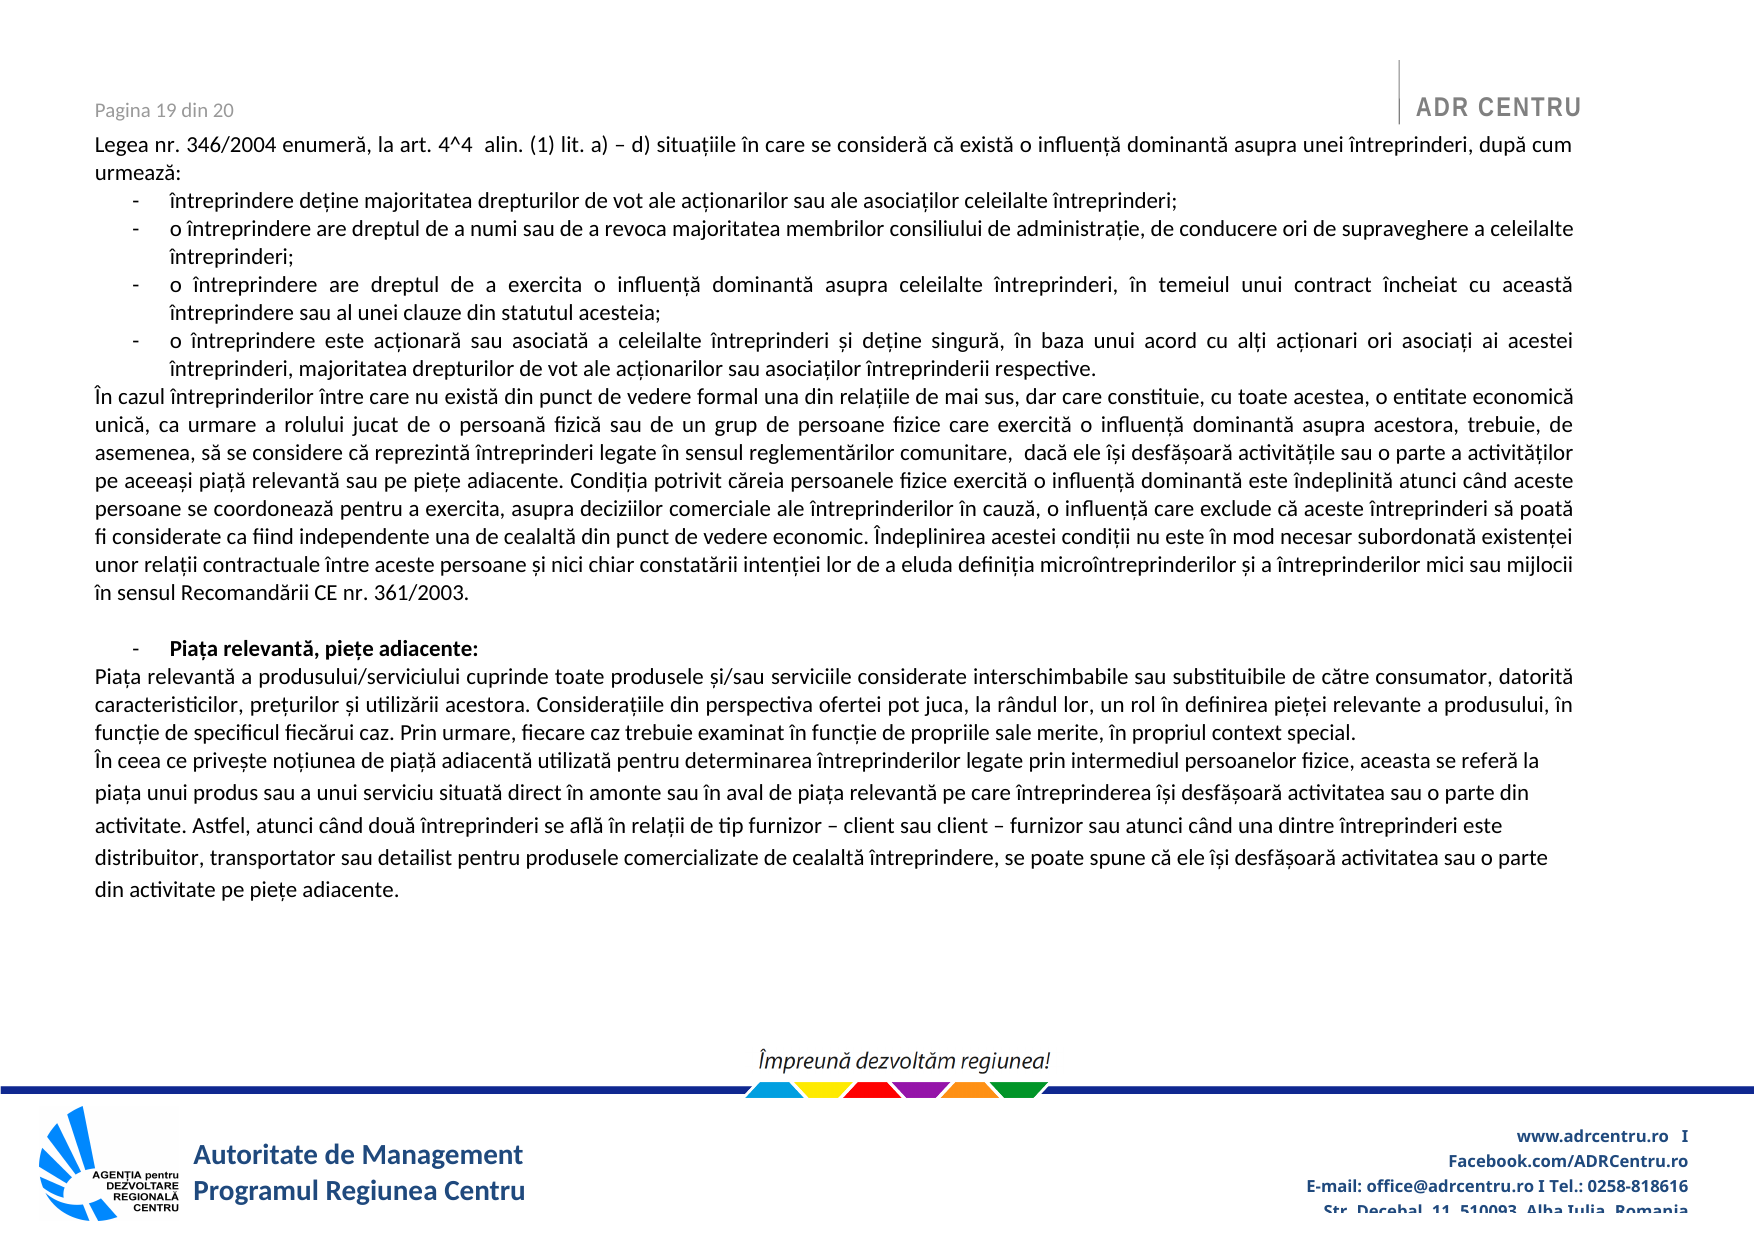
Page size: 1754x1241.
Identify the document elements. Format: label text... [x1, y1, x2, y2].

picture [0, 1082, 758, 1098]
list În ceea ce privește noțiunea de piață adiacentă utilizată pentru determinarea întreprinderilor legate prin intermediul persoanelor fizice, aceasta se referă la piața unui produs sau a unui serviciu situată direct în amonte sau în aval de piața relevantă pe care întreprinderea își desfășoară activitatea sau o parte din activitate. Astfel, atunci când două întreprinderi se află în relații de tip furnizor – client sau client – furnizor sau atunci când una dintre întreprinderi este distribuitor, transportator sau detailist pentru produsele comercializate de cealaltă întreprindere, se poate spune că ele își desfășoară activitatea sau o parte din activitate pe piețe adiacente. [94, 746, 1577, 903]
text Piața relevantă a produsului/serviciului cuprinde toate produsele și/sau serviciile considerate interschimbabile sau substituibile de către consumator, datorită caracteristicilor, prețurilor și utilizării acestora. Considerațiile din perspectiva ofertei pot juca, la rândul lor, un rol în definirea pieței relevante a produsului, în funcție de specificul fiecărui caz. Prin urmare, fiecare caz trebuie examinat în funcție de propriile sale merite, în propriul context special. [94, 662, 1577, 746]
text În cazul întreprinderilor între care nu există din punct de vedere formal una din relațiile de mai sus, dar care constituie, cu toate acestea, o entitate economică unică, ca urmare a rolului jucat de o persoană fizică sau de un grup de persoane fizice care exercită o influență dominantă asupra acestora, trebuie, de asemenea, să se considere că reprezintă întreprinderi legate în sensul reglementărilor comunitare, dacă ele își desfășoară activitățile sau o parte a activităților pe aceeași piață relevantă sau pe piețe adiacente. Condiția potrivit căreia persoanele fizice exercită o influență dominantă este îndeplinită atunci când aceste persoane se coordonează pentru a exercita, asupra deciziilor comerciale ale întreprinderilor în cauză, o influență care exclude că aceste întreprinderi să poată fi considerate ca fiind independente una de cealaltă din punct de vedere economic. Îndeplinirea acestei condiții nu este în mod necesar subordonată existenței unor relații contractuale între aceste persoane și nici chiar constatării intenției lor de a eluda definiția microîntreprinderilor și a întreprinderilor mici sau mijlocii în sensul Recomandării CE nr. 361/2003. [94, 382, 1577, 606]
picture [39, 1106, 179, 1221]
list o întreprindere are dreptul de a exercita o influență dominantă asupra celeilalte întreprinderi, în temeiul unui contract încheiat cu această întreprindere sau al unei clauze din statutul acesteia; [132, 270, 1577, 326]
picture [745, 1047, 1064, 1074]
list Piața relevantă, piețe adiacente: [132, 634, 1577, 662]
list o întreprindere este acționară sau asociată a celeilalte întreprinderi și deține singură, în baza unui acord cu alți acționari ori asociați ai acestei întreprinderi, majoritatea drepturilor de vot ale acționarilor sau asociaților întreprinderii respective. [132, 326, 1577, 382]
list o întreprindere are dreptul de a numi sau de a revoca majoritatea membrilor consiliului de administrație, de conducere ori de supraveghere a celeilalte întreprinderi; [132, 214, 1577, 270]
picture [791, 1082, 1754, 1098]
list întreprindere deține majoritatea drepturilor de vot ale acționarilor sau ale asociaților celeilalte întreprinderi; [132, 186, 1577, 214]
text Legea nr. 346/2004 enumeră, la art. 4^4 alin. (1) lit. a) – d) situațiile în care se consideră că există o influență dominantă asupra unei întreprinderi, după cum urmează: [94, 130, 1577, 186]
